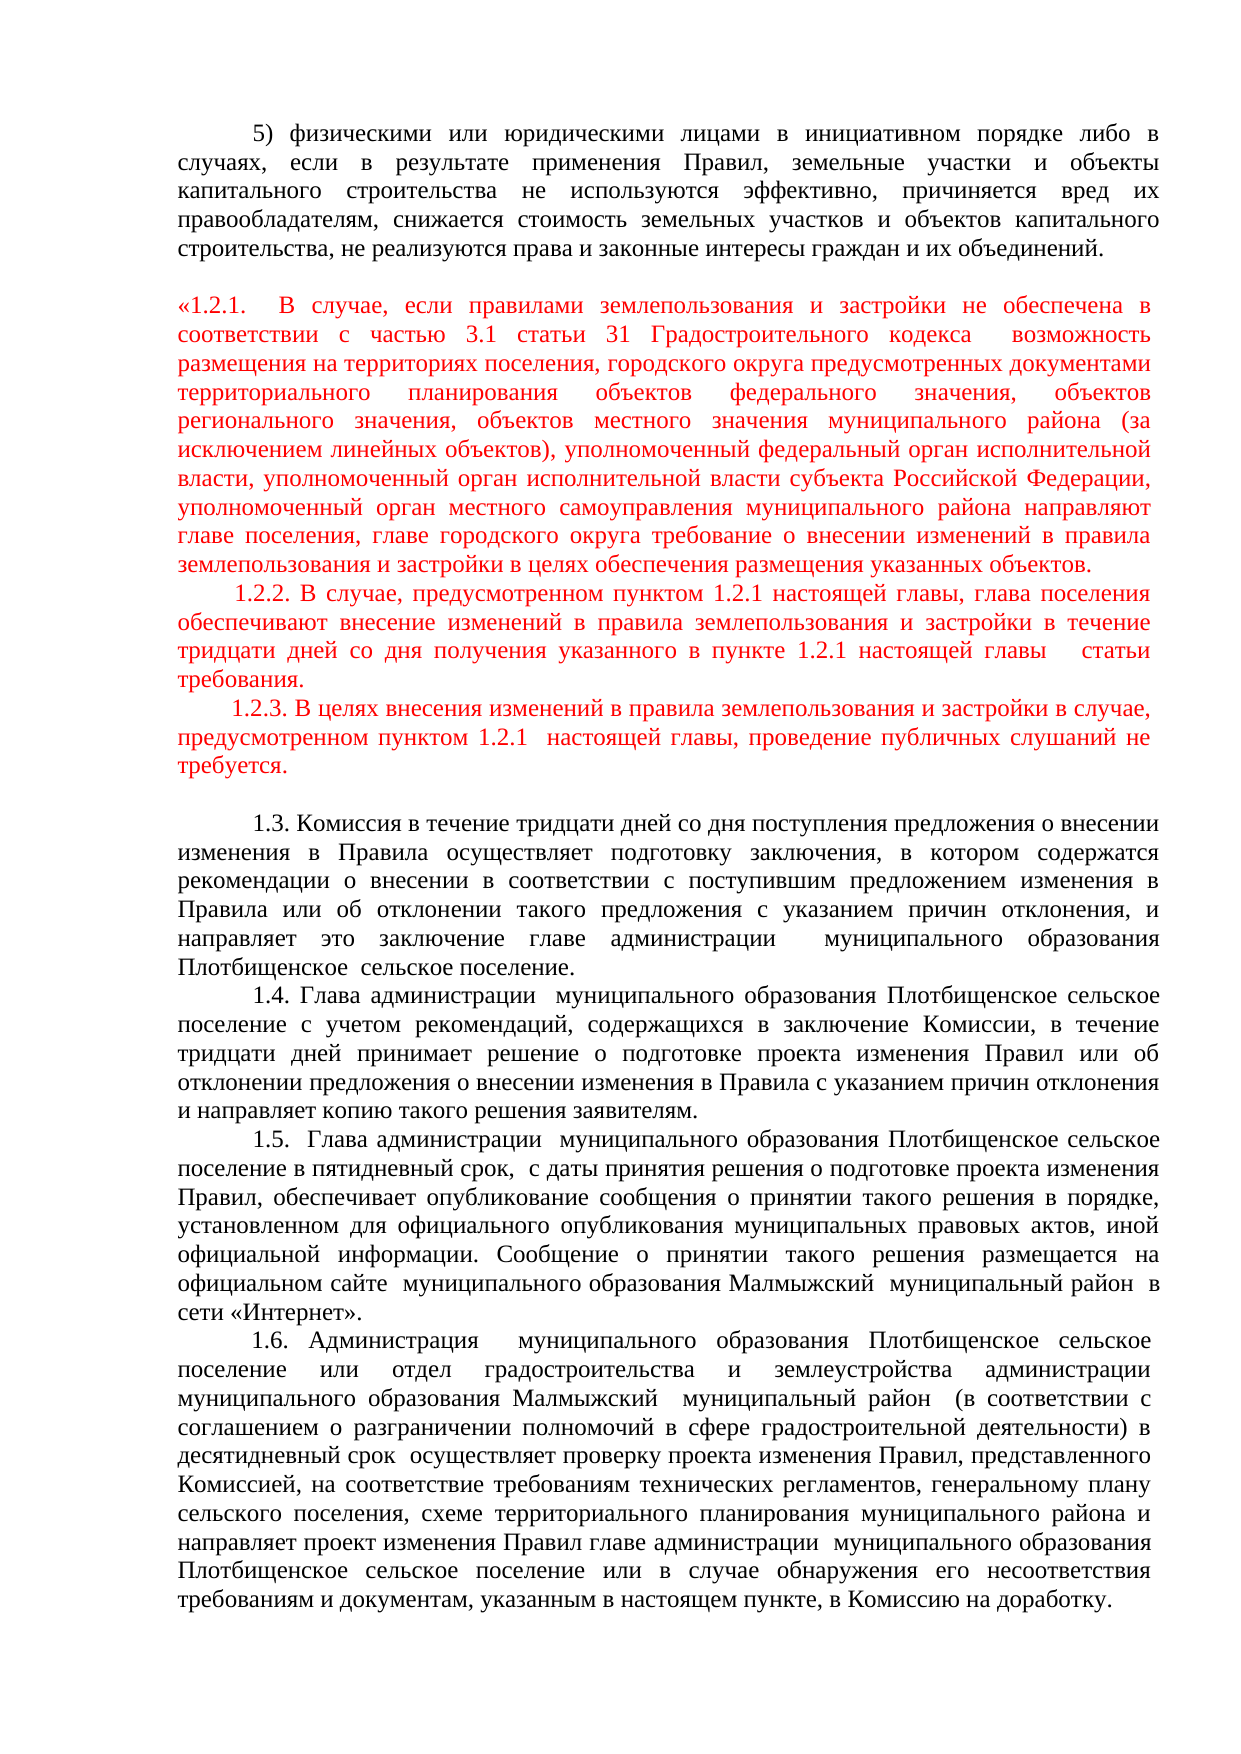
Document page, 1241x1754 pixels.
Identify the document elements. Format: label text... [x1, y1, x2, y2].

text «1.2.1. В случае, если правилами землепользования и застройки не обеспечена в соответствии с частью 3.1 статьи 31 Градостроительного кодекса возможность размещения на территориях поселения, городского округа предусмотренных документами территориального планирования объектов федерального значения, объектов регионального значения, объектов местного значения муниципального района (за исключением линейных объектов), уполномоченный федеральный орган исполнительной власти, уполномоченный орган исполнительной власти субъекта Российской Федерации, уполномоченный орган местного самоуправления муниципального района направляют главе поселения, главе городского округа требование о внесении изменений в правила землепользования и застройки в целях обеспечения размещения указанных объектов. [177, 291, 1152, 578]
text 1.2.2. В случае, предусмотренном пунктом 1.2.1 настоящей главы, глава поселения обеспечивают внесение изменений в правила землепользования и застройки в течение тридцати дней со дня получения указанного в пункте 1.2.1 настоящей главы статьи требования. [177, 578, 1152, 693]
text 1.6. Администрация муниципального образования Плотбищенское сельское поселение или отдел градостроительства и землеустройства администрации муниципального образования Малмыжский муниципальный район (в соответствии с соглашением о разграничении полномочий в сфере градостроительной деятельности) в десятидневный срок осуществляет проверку проекта изменения Правил, представленного Комиссией, на соответствие требованиям технических регламентов, генеральному плану сельского поселения, схеме территориального планирования муниципального района и направляет проект изменения Правил главе администрации муниципального образования Плотбищенское сельское поселение или в случае обнаружения его несоответствия требованиям и документам, указанным в настоящем пункте, в Комиссию на доработку. [177, 1326, 1152, 1613]
text 1.2.3. В целях внесения изменений в правила землепользования и застройки в случае, предусмотренном пунктом 1.2.1 настоящей главы, проведение публичных слушаний не требуется. [177, 693, 1152, 779]
text 1.5. Глава администрации муниципального образования Плотбищенское сельское поселение в пятидневный срок, с даты принятия решения о подготовке проекта изменения Правил, обеспечивает опубликование сообщения о принятии такого решения в порядке, установленном для официального опубликования муниципальных правовых актов, иной официальной информации. Сообщение о принятии такого решения размещается на официальном сайте муниципального образования Малмыжский муниципальный район в сети «Интернет». [177, 1124, 1160, 1326]
text 1.3. Комиссия в течение тридцати дней со дня поступления предложения о внесении изменения в Правила осуществляет подготовку заключения, в котором содержатся рекомендации о внесении в соответствии с поступившим предложением изменения в Правила или об отклонении такого предложения с указанием причин отклонения, и направляет это заключение главе администрации муниципального образования Плотбищенское сельское поселение. [177, 808, 1160, 981]
text 1.4. Глава администрации муниципального образования Плотбищенское сельское поселение с учетом рекомендаций, содержащихся в заключение Комиссии, в течение тридцати дней принимает решение о подготовке проекта изменения Правил или об отклонении предложения о внесении изменения в Правила с указанием причин отклонения и направляет копию такого решения заявителям. [177, 981, 1160, 1124]
text 5) физическими или юридическими лицами в инициативном порядке либо в случаях, если в результате применения Правил, земельные участки и объекты капитального строительства не используются эффективно, причиняется вред их правообладателям, снижается стоимость земельных участков и объектов капитального строительства, не реализуются права и законные интересы граждан и их объединений. [177, 118, 1160, 262]
